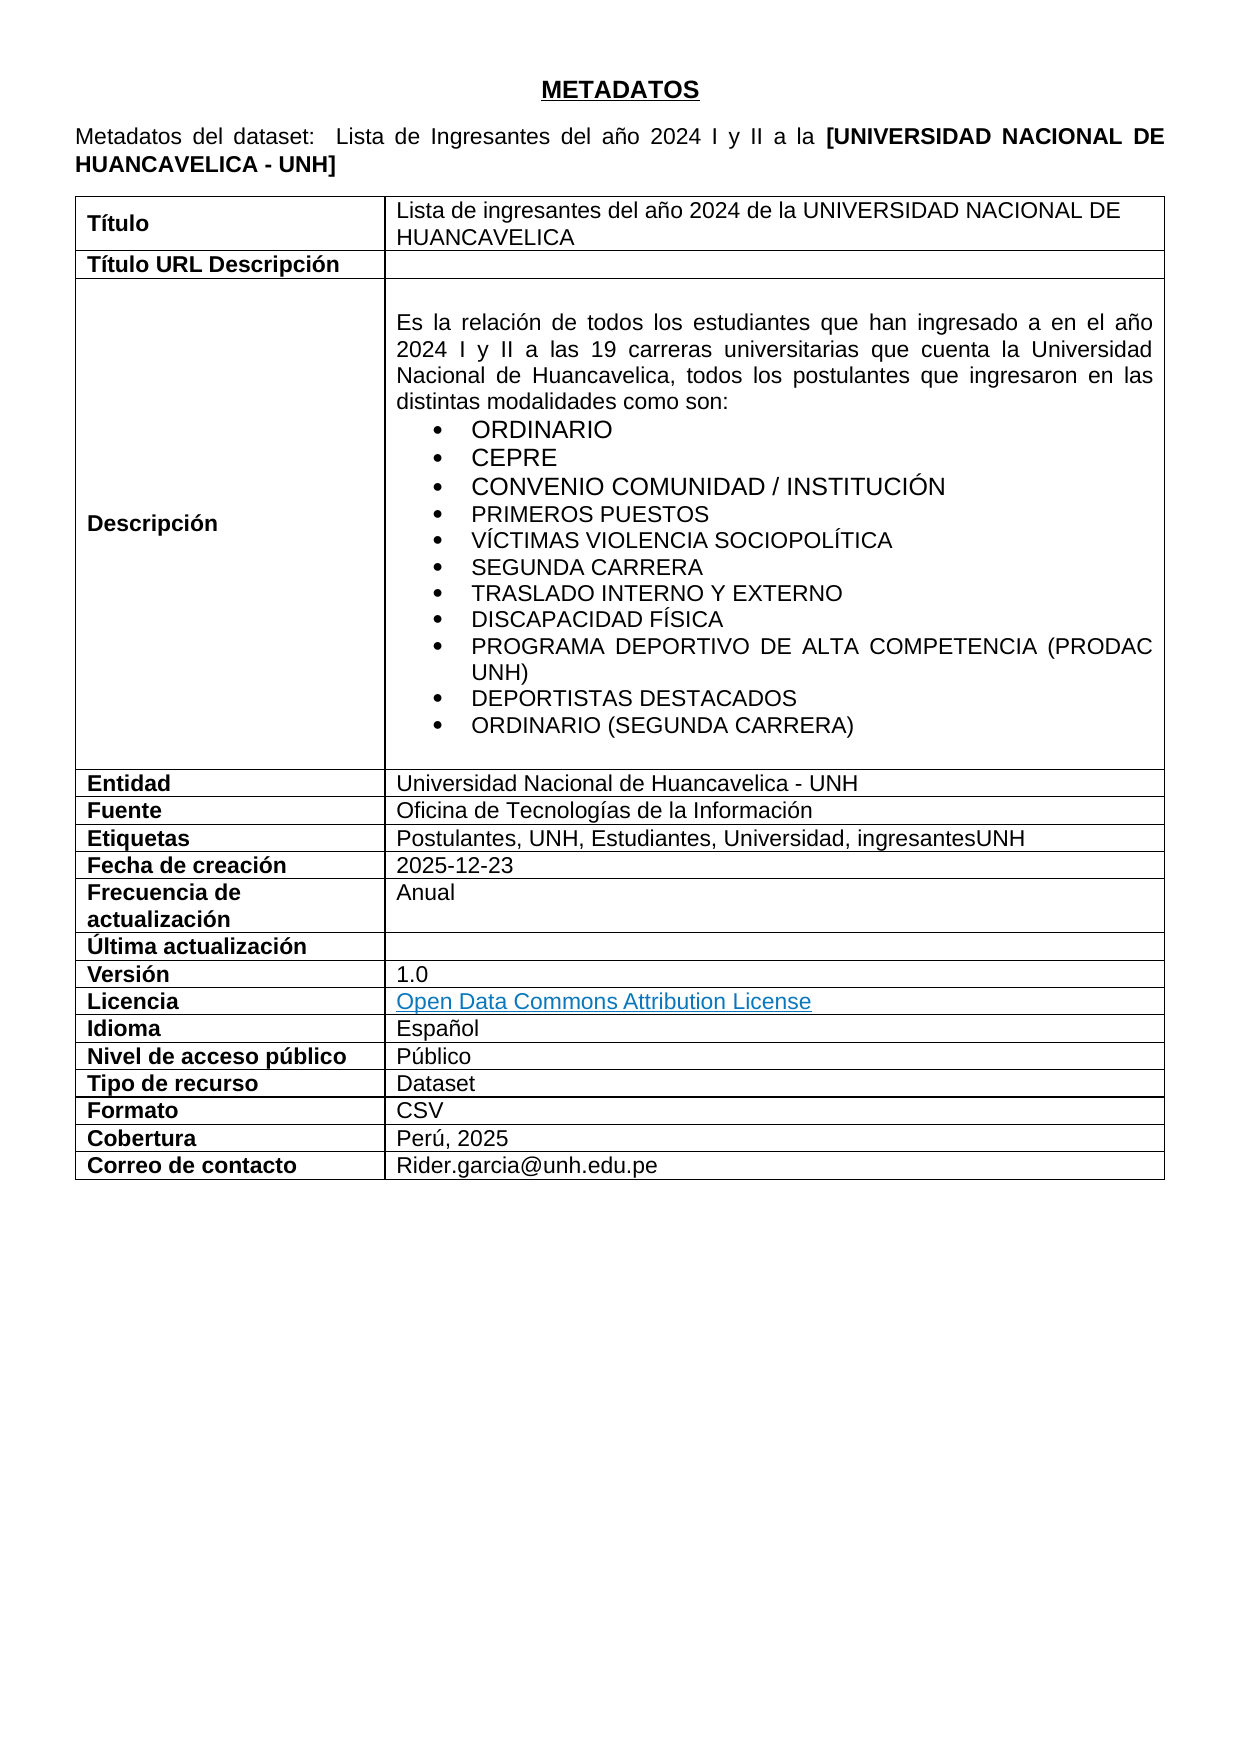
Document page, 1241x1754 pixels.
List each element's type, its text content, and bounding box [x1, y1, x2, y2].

table_cell CSV [386, 1098, 1164, 1124]
table_cell Título URL Descripción [76, 251, 384, 277]
table_cell Última actualización [76, 933, 384, 959]
table_cell Fecha de creación [76, 852, 384, 878]
table_cell [386, 251, 1164, 277]
table_cell Fuente [76, 797, 384, 823]
table_cell Español [386, 1015, 1164, 1042]
table_cell Postulantes, UNH, Estudiantes, Universidad, ingresantesUNH [386, 825, 1164, 851]
table_cell Idioma [76, 1015, 384, 1042]
table_cell Correo de contacto [76, 1152, 384, 1179]
table_cell Oficina de Tecnologías de la Información [386, 797, 1164, 823]
table_cell 1.0 [386, 961, 1164, 987]
table_cell Universidad Nacional de Huancavelica - UNH [386, 770, 1164, 796]
table_cell Público [386, 1043, 1164, 1069]
text Metadatos del dataset: Lista de Ingresantes del año 2024 I y II a la [UNIVERSIDAD NACIONAL DE HUANCAVELICA - UNH] [75, 123, 1165, 177]
table_cell Formato [76, 1098, 384, 1124]
table_cell Frecuencia de actualización [76, 879, 384, 932]
table_cell Versión [76, 961, 384, 987]
table_cell Entidad [76, 770, 384, 796]
text METADATOS [75, 75, 1165, 104]
table_cell Etiquetas [76, 825, 384, 851]
table_header Título [76, 197, 384, 250]
table_cell Open Data Commons Attribution License [386, 988, 1164, 1014]
table_cell Dataset [386, 1070, 1164, 1096]
table_cell Anual [386, 879, 1164, 932]
table_cell Tipo de recurso [76, 1070, 384, 1096]
table_cell Licencia [76, 988, 384, 1014]
table_cell [386, 933, 1164, 959]
table_cell Perú, 2025 [386, 1125, 1164, 1151]
table_cell 2025-12-23 [386, 852, 1164, 878]
table_cell Es la relación de todos los estudiantes que han ingresado a en el año 2024 I y II a las 19 carreras universitarias que cuenta la Universidad Nacional de Huancavelica, todos los postulantes que ingresaron en las distintas modalidades como son: ORDINARIO CEPRE CONVENIO COMUNIDAD / INSTITUCIÓN PRIMEROS PUESTOS VÍCTIMAS VIOLENCIA SOCIOPOLÍTICA SEGUNDA CARRERA TRASLADO INTERNO Y EXTERNO DISCAPACIDAD FÍSICA PROGRAMA DEPORTIVO DE ALTA COMPETENCIA (PRODAC UNH) DEPORTISTAS DESTACADOS ORDINARIO (SEGUNDA CARRERA) [386, 279, 1164, 769]
table_cell Nivel de acceso público [76, 1043, 384, 1069]
table_cell Rider.garcia@unh.edu.pe [386, 1152, 1164, 1179]
table_header Lista de ingresantes del año 2024 de la UNIVERSIDAD NACIONAL DE HUANCAVELICA [386, 197, 1164, 250]
table_cell Descripción [76, 279, 384, 769]
table_cell Cobertura [76, 1125, 384, 1151]
